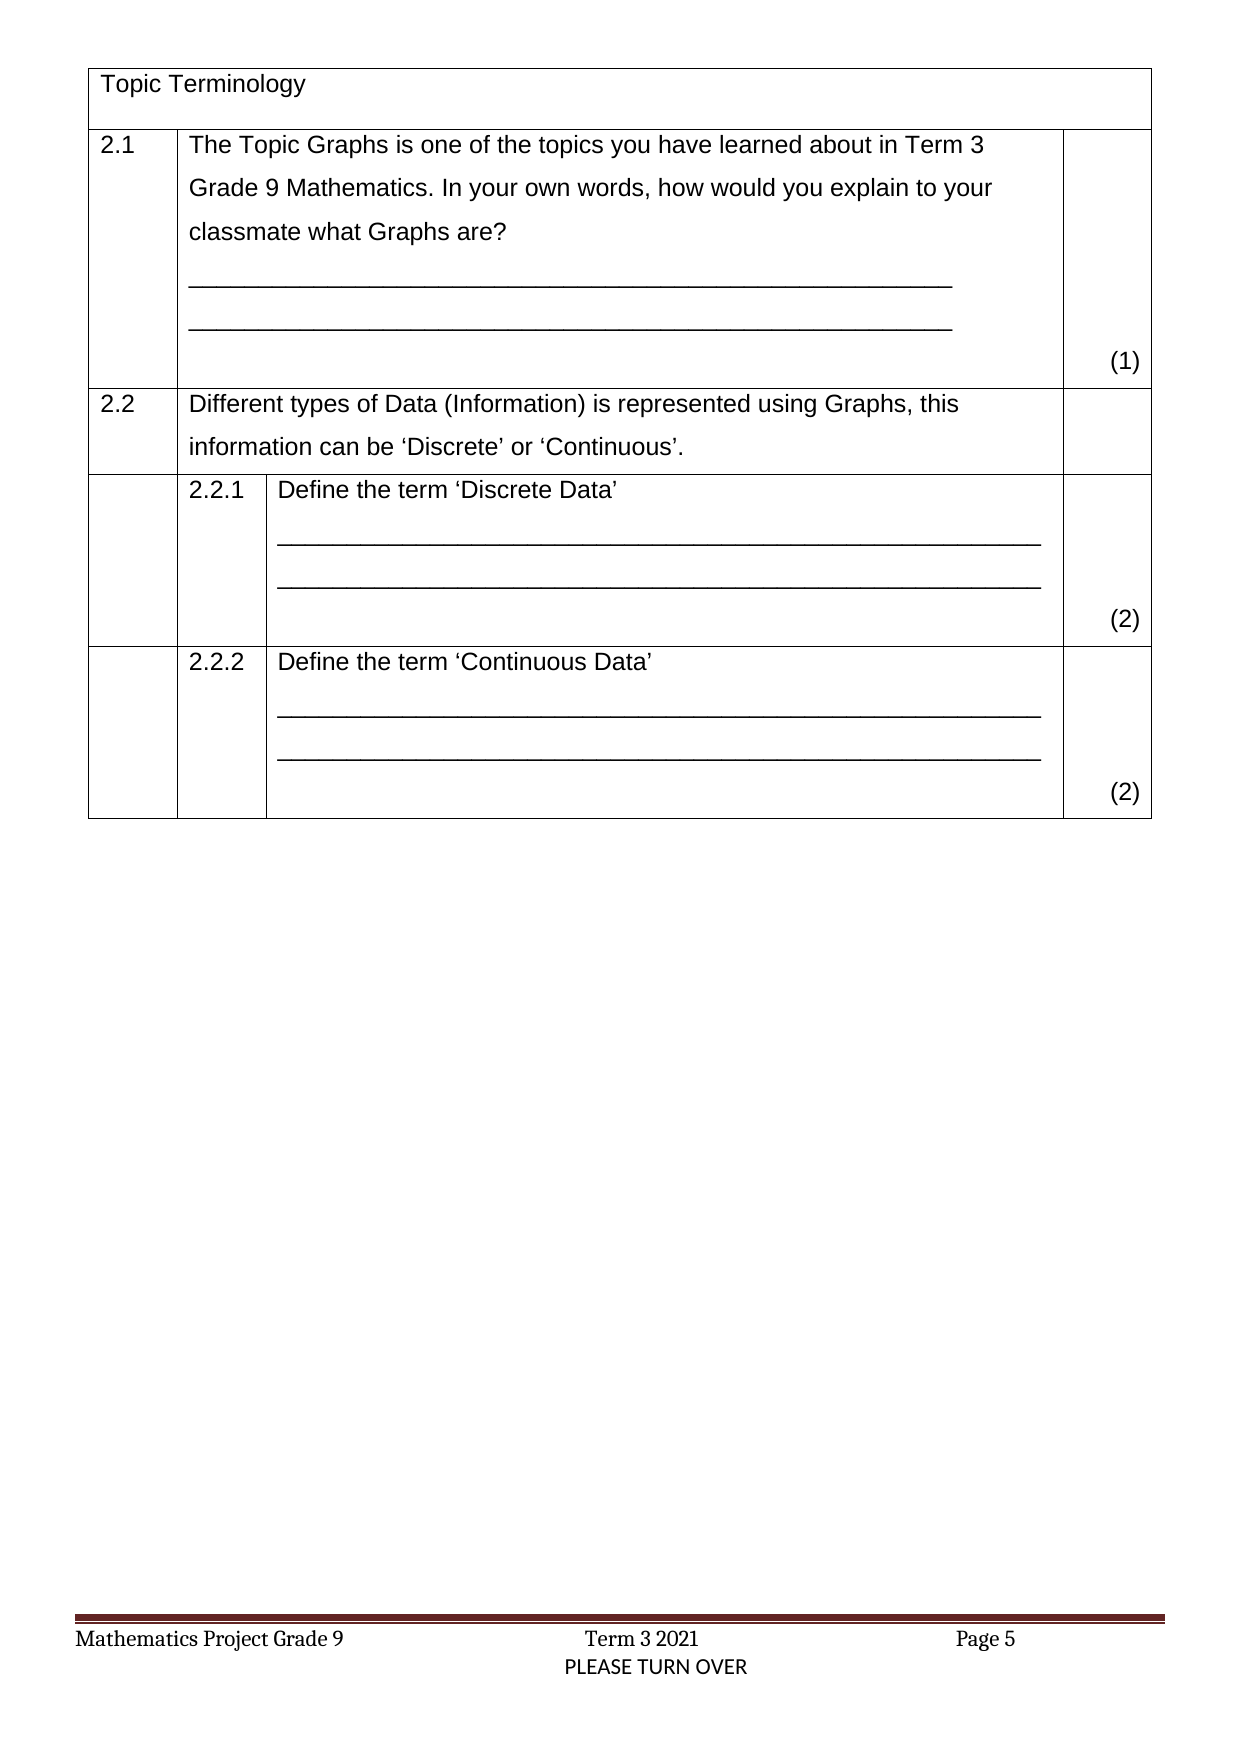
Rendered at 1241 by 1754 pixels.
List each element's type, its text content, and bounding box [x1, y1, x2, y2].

table_cell [89, 647, 177, 818]
table_cell [1064, 389, 1151, 474]
table_cell 2.2 [89, 389, 177, 474]
table_cell Define the term ‘Continuous Data’ _______________________________________________________ _______________________________________________________ [267, 647, 1063, 818]
table_cell 2.1 [89, 130, 177, 388]
table_cell 2.2.2 [178, 647, 266, 818]
table_cell (2) [1064, 647, 1151, 818]
table_cell 2.2.1 [178, 475, 266, 646]
table_cell Define the term ‘Discrete Data’ _______________________________________________________ _______________________________________________________ [267, 475, 1063, 646]
table_cell The Topic Graphs is one of the topics you have learned about in Term 3 Grade 9 Mathematics. In your own words, how would you explain to your classmate what Graphs are? _______________________________________________________ _______________________________________________________ [178, 130, 1063, 388]
table_header Topic Terminology [89, 69, 1151, 129]
table_cell Different types of Data (Information) is represented using Graphs, this information can be ‘Discrete’ or ‘Continuous’. [178, 389, 1063, 474]
table_cell (1) [1064, 130, 1151, 388]
table_cell (2) [1064, 475, 1151, 646]
table_cell [89, 475, 177, 646]
